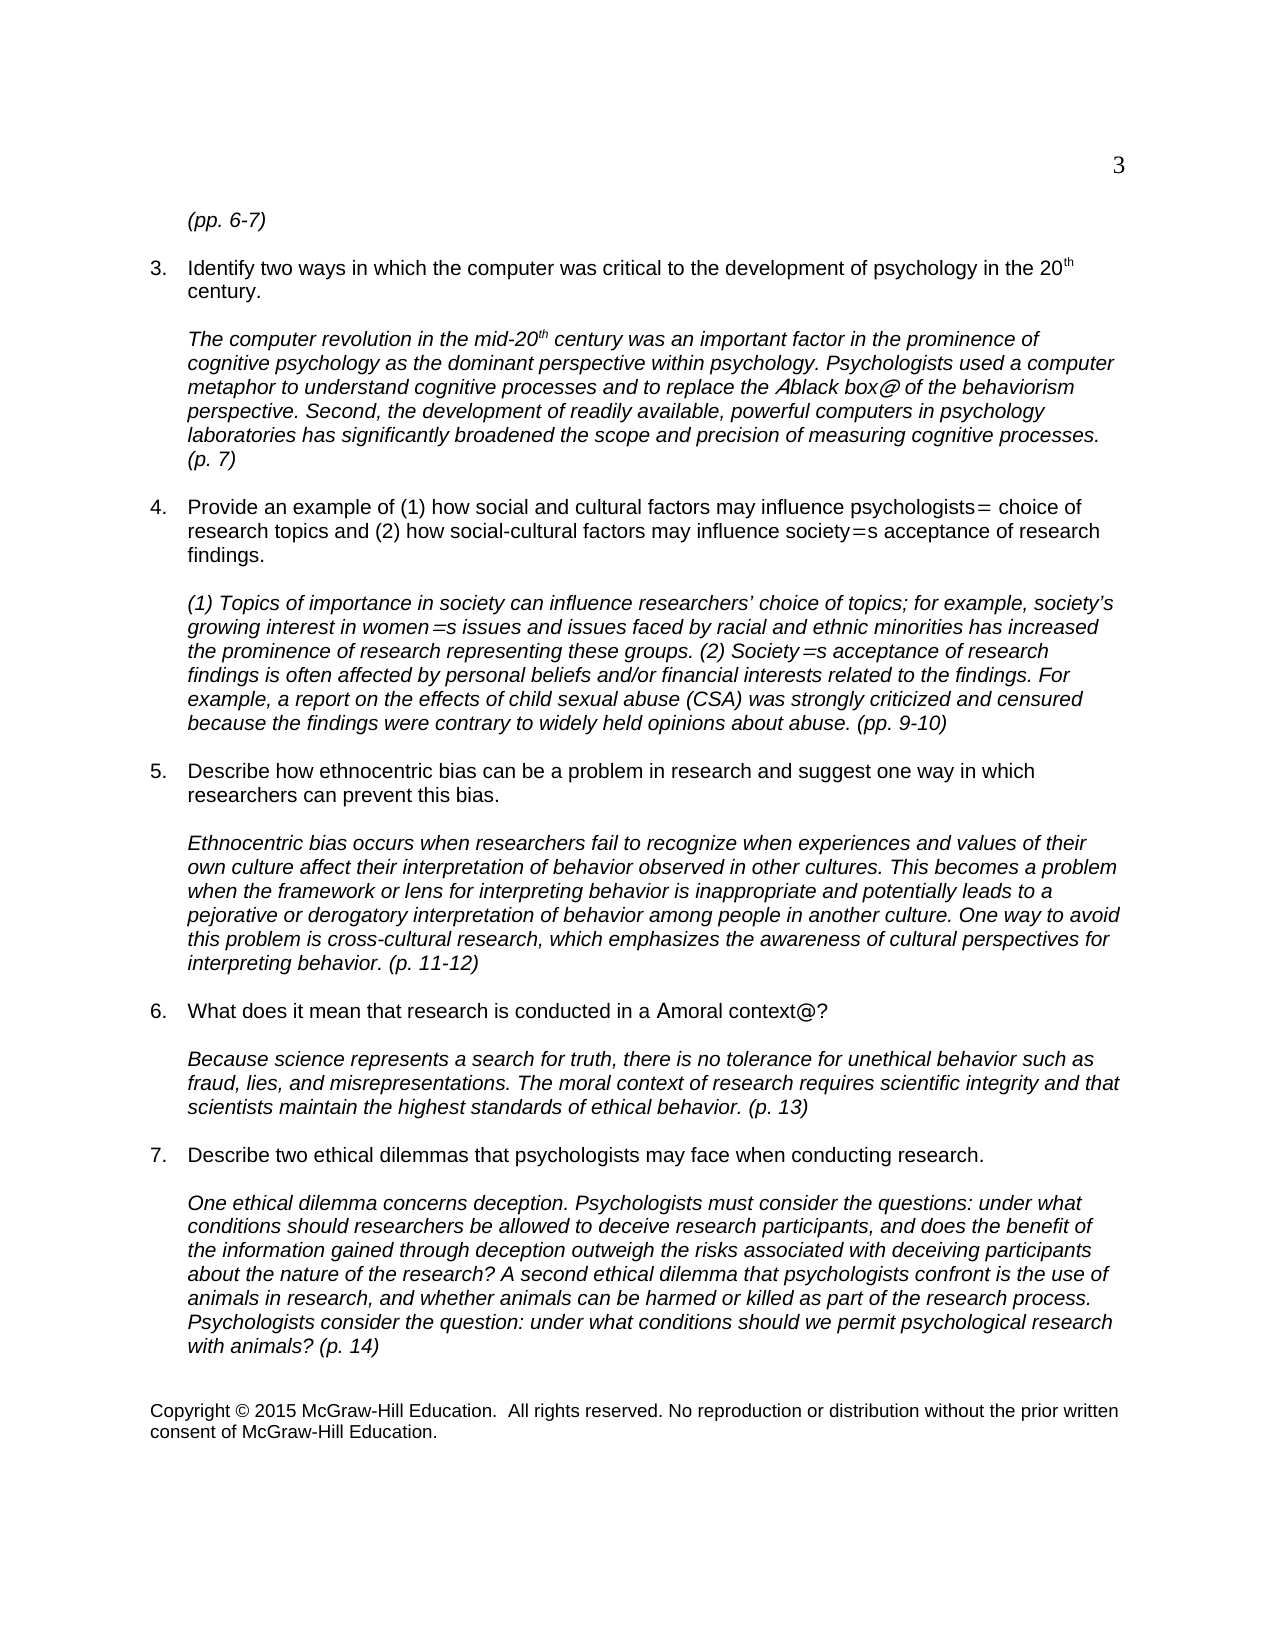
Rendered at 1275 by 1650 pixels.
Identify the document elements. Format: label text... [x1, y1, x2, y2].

text 3. Identify two ways in which the computer was critical to the development of psychology in the 20th century. [150, 255, 1125, 303]
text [187, 207, 1125, 231]
text (1) Topics of importance in society can influence researchers’ choice of topics; for example, society’s growing interest in womens issues and issues faced by racial and ethnic minorities has increased the prominence of research representing these groups. (2) Societys acceptance of research findings is often affected by personal beliefs and/or financial interests related to the findings. For example, a report on the effects of child sexual abuse (CSA) was strongly criticized and censured because the findings were contrary to widely held opinions about abuse. (pp. 9-10) [187, 591, 1125, 735]
text 4. Provide an example of (1) how social and cultural factors may influence psychologists choice of research topics and (2) how social-cultural factors may influence societys acceptance of research findings. [150, 495, 1125, 567]
text 6. What does it mean that research is conducted in a moral context? [150, 999, 1125, 1023]
text Because science represents a search for truth, there is no tolerance for unethical behavior such as fraud, lies, and misrepresentations. The moral context of research requires scientific integrity and that scientists maintain the highest standards of ethical behavior. (p. 13) [187, 1047, 1125, 1118]
text Ethnocentric bias occurs when researchers fail to recognize when experiences and values of their own culture affect their interpretation of behavior observed in other cultures. This becomes a problem when the framework or lens for interpreting behavior is inappropriate and potentially leads to a pejorative or derogatory interpretation of behavior among people in another culture. One way to avoid this problem is cross-cultural research, which emphasizes the awareness of cultural perspectives for interpreting behavior. (p. 11-12) [187, 831, 1125, 975]
text One ethical dilemma concerns deception. Psychologists must consider the questions: under what conditions should researchers be allowed to deceive research participants, and does the benefit of the information gained through deception outweigh the risks associated with deceiving participants about the nature of the research? A second ethical dilemma that psychologists confront is the use of animals in research, and whether animals can be harmed or killed as part of the research process. Psychologists consider the question: under what conditions should we permit psychological research with animals? (p. 14) [187, 1190, 1125, 1358]
text The computer revolution in the mid-20th century was an important factor in the prominence of cognitive psychology as the dominant perspective within psychology. Psychologists used a computer metaphor to understand cognitive processes and to replace the black box of the behaviorism perspective. Second, the development of readily available, powerful computers in psychology laboratories has significantly broadened the scope and precision of measuring cognitive processes. (p. 7) [187, 327, 1125, 471]
text 5. Describe how ethnocentric bias can be a problem in research and suggest one way in which researchers can prevent this bias. [150, 759, 1125, 807]
text 7. Describe two ethical dilemmas that psychologists may face when conducting research. [150, 1142, 1125, 1166]
